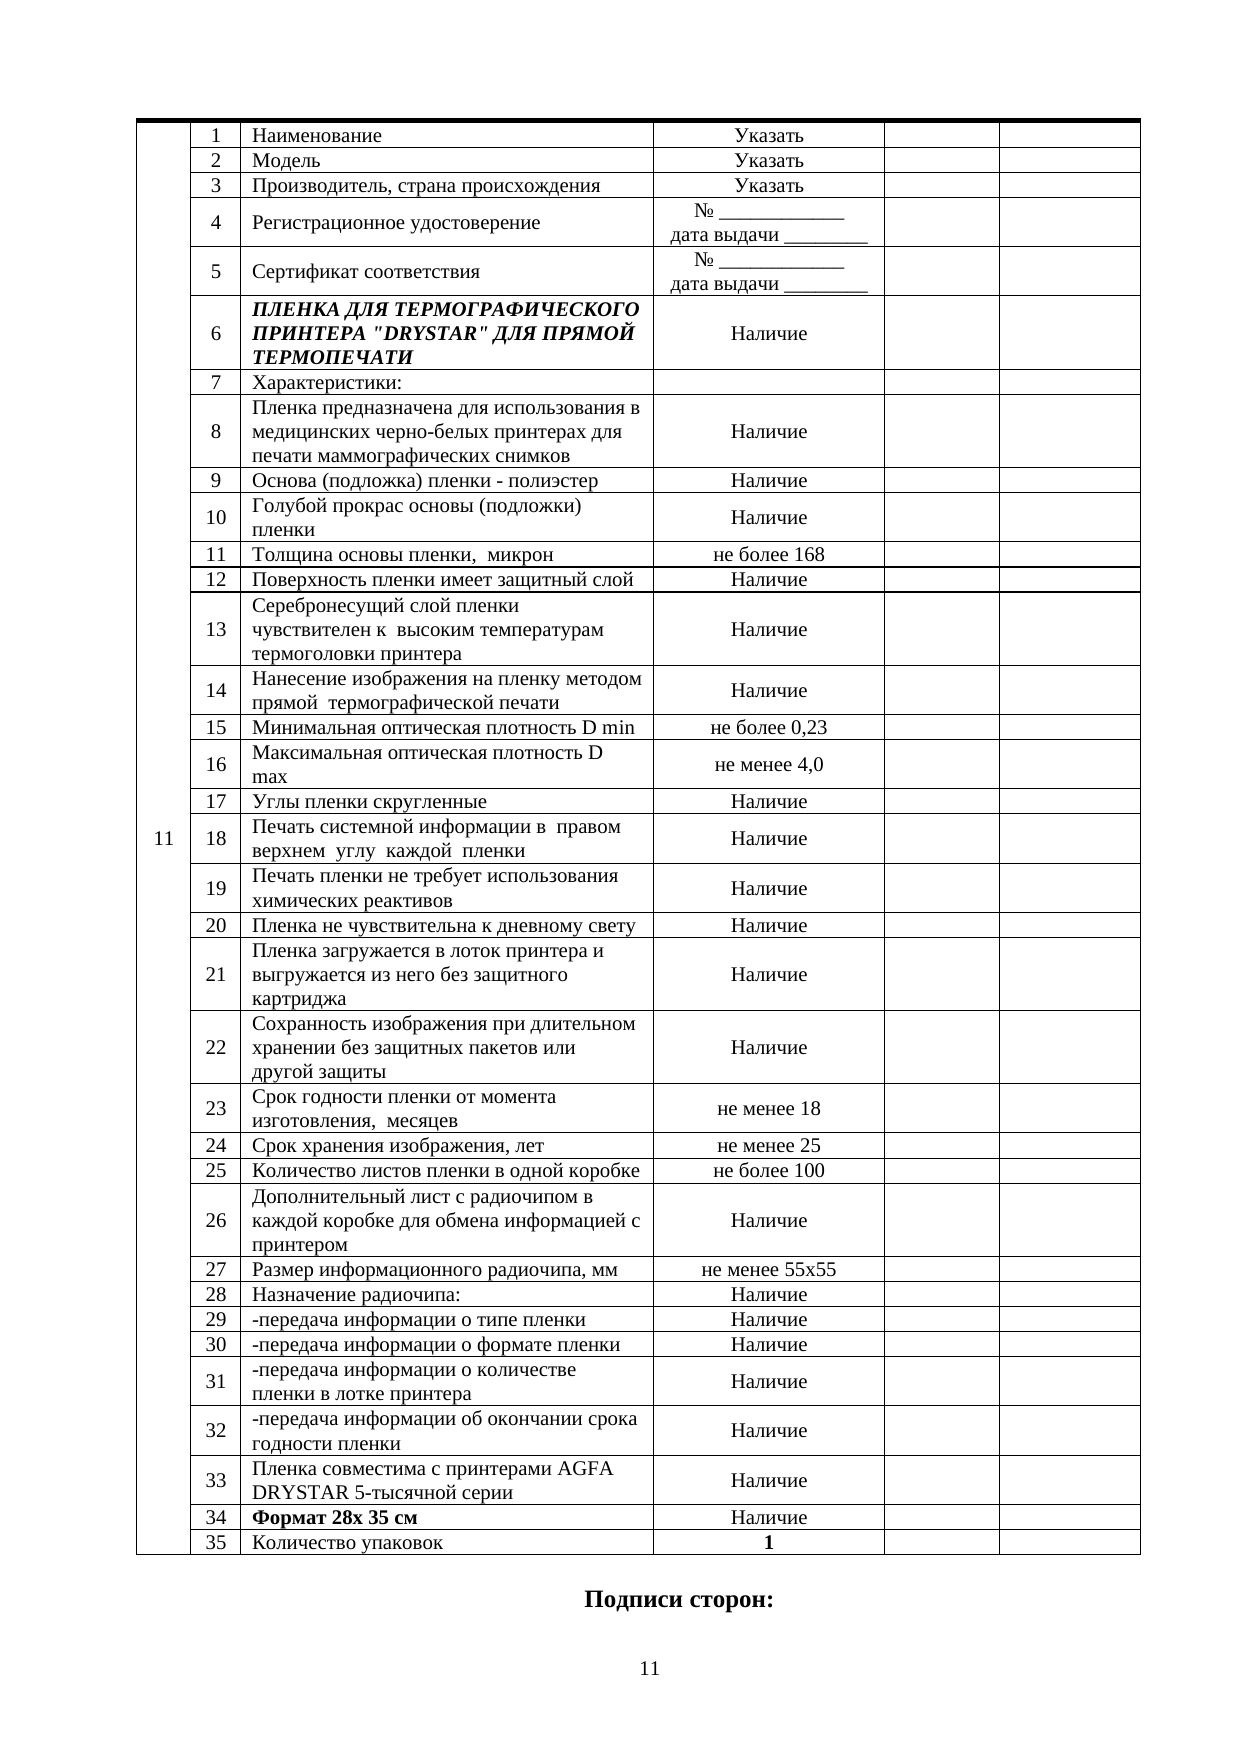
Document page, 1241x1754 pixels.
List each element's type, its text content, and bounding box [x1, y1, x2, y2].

table_cell 30 [191, 1332, 240, 1356]
table_cell [885, 1505, 999, 1529]
table_cell [885, 198, 999, 246]
table_cell Голубой прокрас основы (подложки) пленки [241, 493, 653, 541]
table_cell ПЛЕНКА ДЛЯ ТЕРМОГРАФИЧЕСКОГО ПРИНТЕРА "DRYSTAR" ДЛЯ ПРЯМОЙ ТЕРМОПЕЧАТИ [241, 296, 653, 369]
table_cell [1000, 1406, 1140, 1454]
table_cell Наличие [654, 1505, 884, 1529]
table_cell Модель [241, 148, 653, 172]
table_cell Наличие [654, 1332, 884, 1356]
table_cell [1000, 1257, 1140, 1281]
table_cell Пленка предназначена для использования в медицинских черно-белых принтерах для печати маммографических снимков [241, 395, 653, 467]
table_cell Наличие [654, 1406, 884, 1454]
table_cell Наличие [654, 296, 884, 369]
table_cell 15 [191, 715, 240, 739]
table_cell Наличие [654, 814, 884, 862]
table_cell [885, 1084, 999, 1132]
table_cell Толщина основы пленки, микрон [241, 542, 653, 566]
table_cell [885, 123, 999, 147]
table_cell 13 [191, 593, 240, 665]
table_cell [1000, 148, 1140, 172]
table_cell 2 [191, 148, 240, 172]
table_cell -передача информации о формате пленки [241, 1332, 653, 1356]
table_cell [1000, 198, 1140, 246]
table_cell 11 [137, 123, 190, 1554]
table_cell [885, 913, 999, 937]
table_cell 9 [191, 468, 240, 492]
table_cell [885, 1307, 999, 1331]
table_cell 14 [191, 666, 240, 714]
table_cell 3 [191, 173, 240, 197]
table_cell -передача информации о типе пленки [241, 1307, 653, 1331]
table_cell [1000, 468, 1140, 492]
table_cell [885, 1159, 999, 1182]
table_cell [885, 1282, 999, 1306]
table_cell [885, 1456, 999, 1504]
table_cell 20 [191, 913, 240, 937]
table_cell Пленка загружается в лоток принтера и выгружается из него без защитного картриджа [241, 938, 653, 1010]
table_cell [1000, 1332, 1140, 1356]
table_cell 6 [191, 296, 240, 369]
table_cell [885, 395, 999, 467]
table_cell 25 [191, 1159, 240, 1182]
table_cell не менее 4,0 [654, 740, 884, 788]
table_cell [1000, 715, 1140, 739]
table_cell [1000, 1505, 1140, 1529]
table_cell [885, 593, 999, 665]
table_cell -передача информации о количестве пленки в лотке принтера [241, 1357, 653, 1405]
table_cell Формат 28х [241, 1505, 653, 1529]
table_cell 24 [191, 1133, 240, 1157]
table_cell 22 [191, 1011, 240, 1083]
table_cell 35 [191, 1530, 240, 1554]
table_cell 31 [191, 1357, 240, 1405]
table_cell Наличие [654, 1456, 884, 1504]
table_cell Количество упаковок [241, 1530, 653, 1554]
table_cell [1000, 123, 1140, 147]
table_cell 4 [191, 198, 240, 246]
table_cell [885, 740, 999, 788]
table_cell 27 [191, 1257, 240, 1281]
table_cell [1000, 666, 1140, 714]
table_cell [885, 1011, 999, 1083]
table_cell Минимальная оптическая плотность D min [241, 715, 653, 739]
table_cell [885, 173, 999, 197]
table_cell Углы пленки скругленные [241, 789, 653, 813]
table_cell 34 [191, 1505, 240, 1529]
table_cell Наличие [654, 468, 884, 492]
table_cell 11 [191, 542, 240, 566]
table_cell [885, 1257, 999, 1281]
table_cell Размер информационного радиочипа, мм [241, 1257, 653, 1281]
table_cell Печать пленки не требует использования химических реактивов [241, 864, 653, 912]
table_cell [885, 938, 999, 1010]
table_cell 1 [654, 1530, 884, 1554]
table_cell [885, 666, 999, 714]
table_cell [1000, 593, 1140, 665]
table_cell [885, 1133, 999, 1157]
table_cell [1000, 1307, 1140, 1331]
table_cell -передача информации об окончании срока годности пленки [241, 1406, 653, 1454]
table_cell [885, 814, 999, 862]
table_cell № ____________ дата выдачи ________ [654, 247, 884, 295]
table_cell Регистрационное удостоверение [241, 198, 653, 246]
table_cell [885, 1332, 999, 1356]
table_cell Сохранность изображения при длительном хранении без защитных пакетов или другой защиты [241, 1011, 653, 1083]
table_cell [1000, 370, 1140, 394]
table_cell 23 [191, 1084, 240, 1132]
table_cell [885, 1530, 999, 1554]
table_cell Пленка не чувствительна к дневному свету [241, 913, 653, 937]
table_cell Основа (подложка) пленки - полиэстер [241, 468, 653, 492]
table_cell [885, 1357, 999, 1405]
table_cell 33 [191, 1456, 240, 1504]
table_cell [1000, 568, 1140, 591]
table_cell Наличие [654, 1357, 884, 1405]
table_cell [1000, 938, 1140, 1010]
table_cell Производитель, страна происхождения [241, 173, 653, 197]
table_cell Наличие [654, 864, 884, 912]
table_cell № ____________ дата выдачи ________ [654, 198, 884, 246]
table_cell Указать [654, 173, 884, 197]
table_cell 8 [191, 395, 240, 467]
table_cell [1000, 1282, 1140, 1306]
table_cell Сертификат соответствия [241, 247, 653, 295]
table_cell [1000, 1530, 1140, 1554]
table_cell [885, 715, 999, 739]
table_cell Наличие [654, 1307, 884, 1331]
table_cell Серебронесущий слой пленки чувствителен к высоким температурам термоголовки принтера [241, 593, 653, 665]
table_cell [1000, 173, 1140, 197]
table_cell Характеристики: [241, 370, 653, 394]
table_cell [885, 1184, 999, 1256]
table_cell Наименование [241, 123, 653, 147]
table_cell [885, 247, 999, 295]
table_cell 18 [191, 814, 240, 862]
table_cell Наличие [654, 938, 884, 1010]
table_cell 28 [191, 1282, 240, 1306]
table_cell Наличие [654, 568, 884, 591]
table_cell 17 [191, 789, 240, 813]
table_cell [885, 493, 999, 541]
table_cell не менее 25 [654, 1133, 884, 1157]
table_cell [885, 864, 999, 912]
table_cell 10 [191, 493, 240, 541]
table_cell Срок хранения изображения, лет [241, 1133, 653, 1157]
table_cell [1000, 395, 1140, 467]
table_cell Наличие [654, 1282, 884, 1306]
table_cell не более 0,23 [654, 715, 884, 739]
table_cell [1000, 740, 1140, 788]
table_cell Наличие [654, 593, 884, 665]
table_cell Максимальная оптическая плотность D max [241, 740, 653, 788]
table_cell [885, 148, 999, 172]
table_cell 12 [191, 568, 240, 591]
table_cell [1000, 493, 1140, 541]
table_cell Наличие [654, 395, 884, 467]
table_cell [885, 468, 999, 492]
table_cell [1000, 864, 1140, 912]
table_cell [885, 568, 999, 591]
table_cell [1000, 1084, 1140, 1132]
table_cell [1000, 913, 1140, 937]
table_cell Пленка совместима с принтерами AGFA DRYSTAR 5-тысячной серии [241, 1456, 653, 1504]
text Подписи сторон: [148, 1584, 1152, 1612]
table_cell [1000, 1011, 1140, 1083]
table_cell [1000, 1184, 1140, 1256]
table_cell Назначение радиочипа: [241, 1282, 653, 1306]
table_cell Наличие [654, 493, 884, 541]
table_cell 29 [191, 1307, 240, 1331]
table_cell Наличие [654, 666, 884, 714]
table_cell Наличие [654, 789, 884, 813]
table_cell 5 [191, 247, 240, 295]
table_cell Наличие [654, 1011, 884, 1083]
table_cell не менее 18 [654, 1084, 884, 1132]
table_cell Поверхность пленки имеет защитный слой [241, 568, 653, 591]
table_cell Нанесение изображения на пленку методом прямой термографической печати [241, 666, 653, 714]
table_cell Наличие [654, 1184, 884, 1256]
table_cell не менее 55х55 [654, 1257, 884, 1281]
table_cell [1000, 542, 1140, 566]
table_cell [1000, 1133, 1140, 1157]
table_cell [885, 296, 999, 369]
table_cell [1000, 1159, 1140, 1182]
table_cell [885, 1406, 999, 1454]
table_cell [885, 789, 999, 813]
table_cell [1000, 789, 1140, 813]
table_cell не более 100 [654, 1159, 884, 1182]
table_cell Количество листов пленки в одной коробке [241, 1159, 653, 1182]
table_cell Указать [654, 123, 884, 147]
table_cell 16 [191, 740, 240, 788]
table_cell 1 [191, 123, 240, 147]
table_cell 21 [191, 938, 240, 1010]
table_cell [885, 542, 999, 566]
table_cell Указать [654, 148, 884, 172]
table_cell Срок годности пленки от момента изготовления, месяцев [241, 1084, 653, 1132]
table_cell Наличие [654, 913, 884, 937]
table_cell [1000, 296, 1140, 369]
table_cell [654, 370, 884, 394]
table_cell Печать системной информации в правом верхнем углу каждой пленки [241, 814, 653, 862]
table_cell не более 168 [654, 542, 884, 566]
table_cell Дополнительный лист с радиочипом в каждой коробке для обмена информацией с принтером [241, 1184, 653, 1256]
table_cell 7 [191, 370, 240, 394]
table_cell [885, 370, 999, 394]
table_cell 19 [191, 864, 240, 912]
table_cell 26 [191, 1184, 240, 1256]
table_cell 32 [191, 1406, 240, 1454]
table_cell [1000, 1357, 1140, 1405]
table_cell [1000, 247, 1140, 295]
table_cell [1000, 1456, 1140, 1504]
table_cell [1000, 814, 1140, 862]
